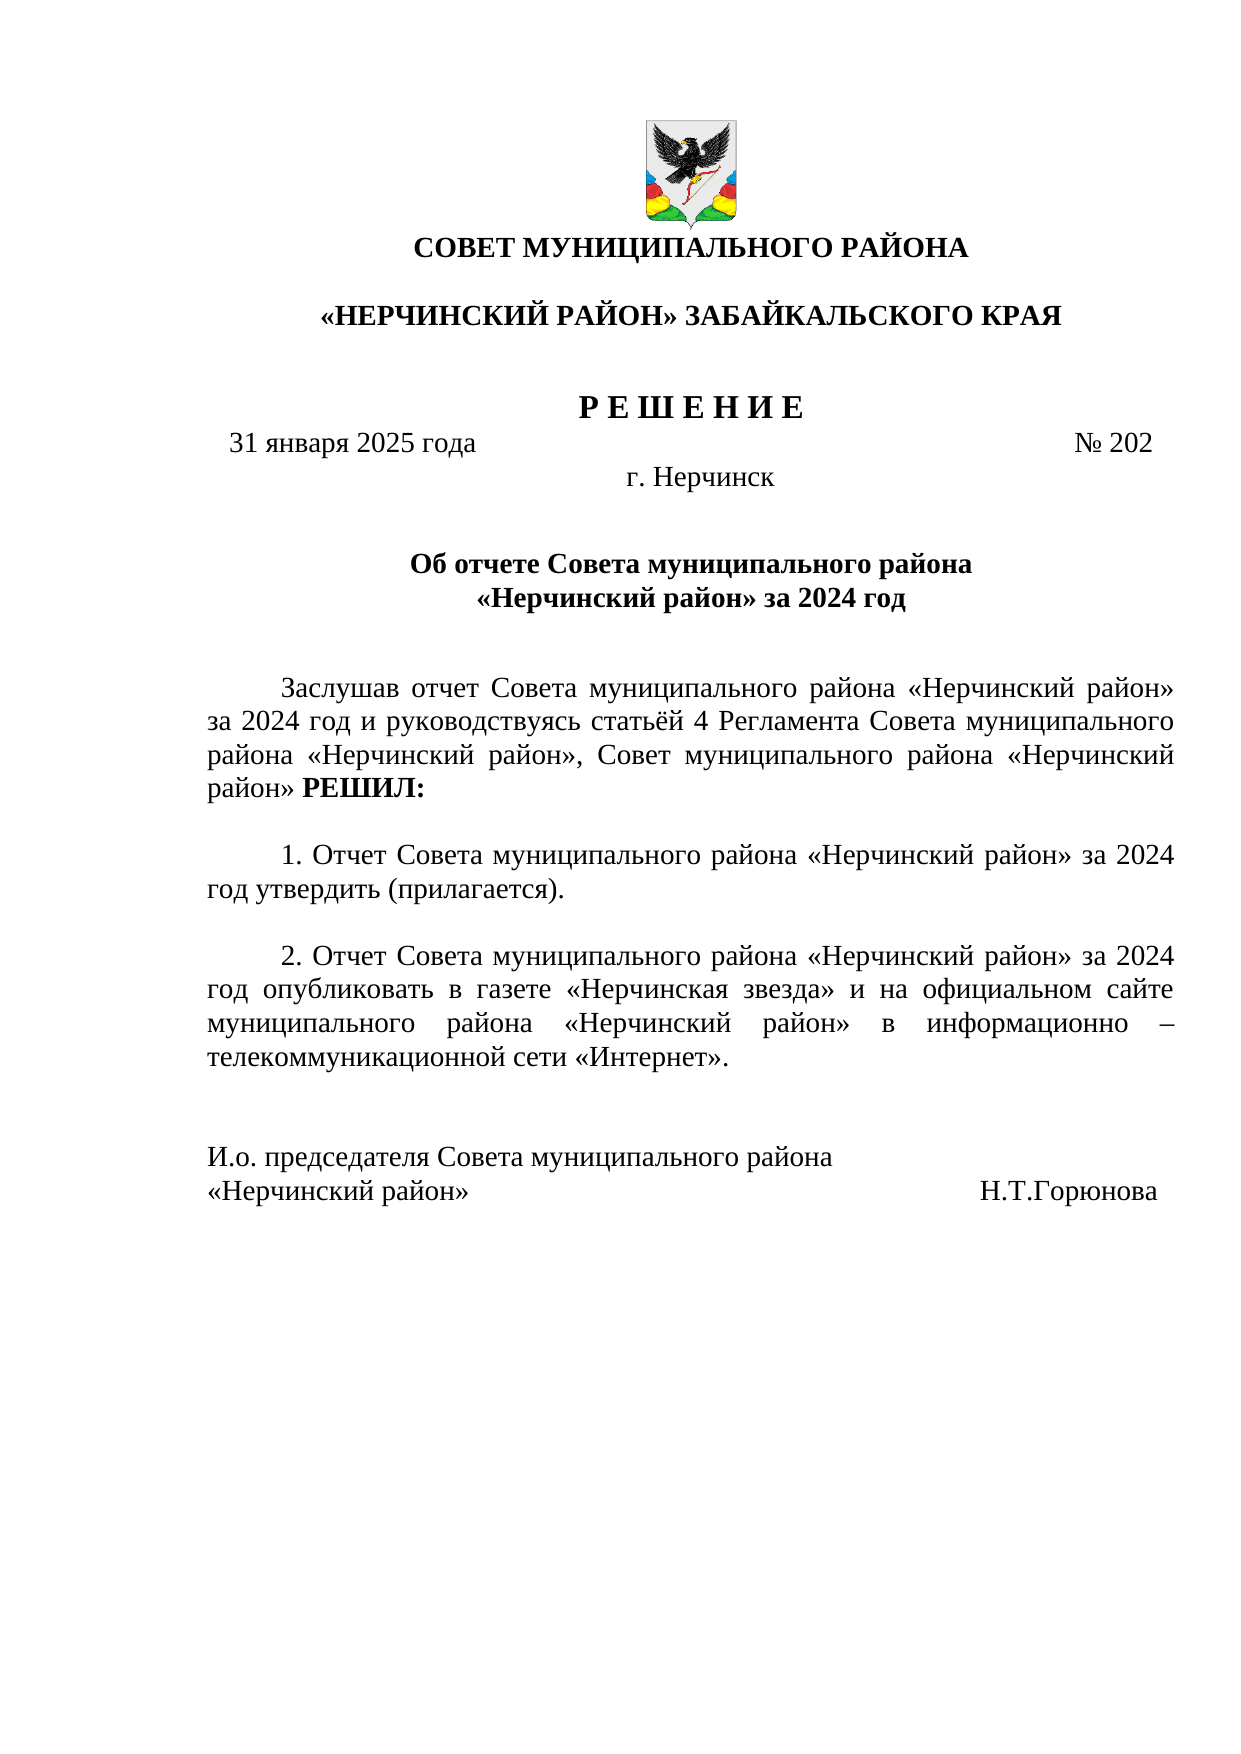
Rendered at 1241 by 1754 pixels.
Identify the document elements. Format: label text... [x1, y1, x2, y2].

text «Нерчинский район» Н.Т.Горюнова [207, 1173, 1175, 1206]
text 2. Отчет Совета муниципального района «Нерчинский район» за 2024 год опубликовать в газете «Нерчинская звезда» и на официальном сайте муниципального района «Нерчинский район» в информационно – телекоммуникационной сети «Интернет». [207, 938, 1175, 1072]
text «НЕРЧИНСКИЙ РАЙОН» ЗАБАЙКАЛЬСКОГО КРАЯ [207, 298, 1175, 331]
text Р Е Ш Е Н И Е [207, 387, 1175, 426]
text 1. Отчет Совета муниципального района «Нерчинский район» за 2024 год утвердить (прилагается). [207, 837, 1175, 904]
text СОВЕТ МУНИЦИПАЛЬНОГО РАЙОНА [207, 231, 1175, 264]
text «Нерчинский район» за 2024 год [207, 580, 1175, 614]
text Об отчете Совета муниципального района [207, 547, 1175, 580]
text Заслушав отчет Совета муниципального района «Нерчинский район» за 2024 год и руководствуясь статьёй 4 Регламента Совета муниципального района «Нерчинский район», Совет муниципального района «Нерчинский район» РЕШИЛ: [207, 670, 1175, 804]
text И.о. председателя Совета муниципального района [207, 1139, 1175, 1173]
text г. Нерчинск [207, 459, 1187, 493]
text 31 января 2025 года № 202 [207, 426, 1175, 459]
picture [644, 118, 738, 231]
